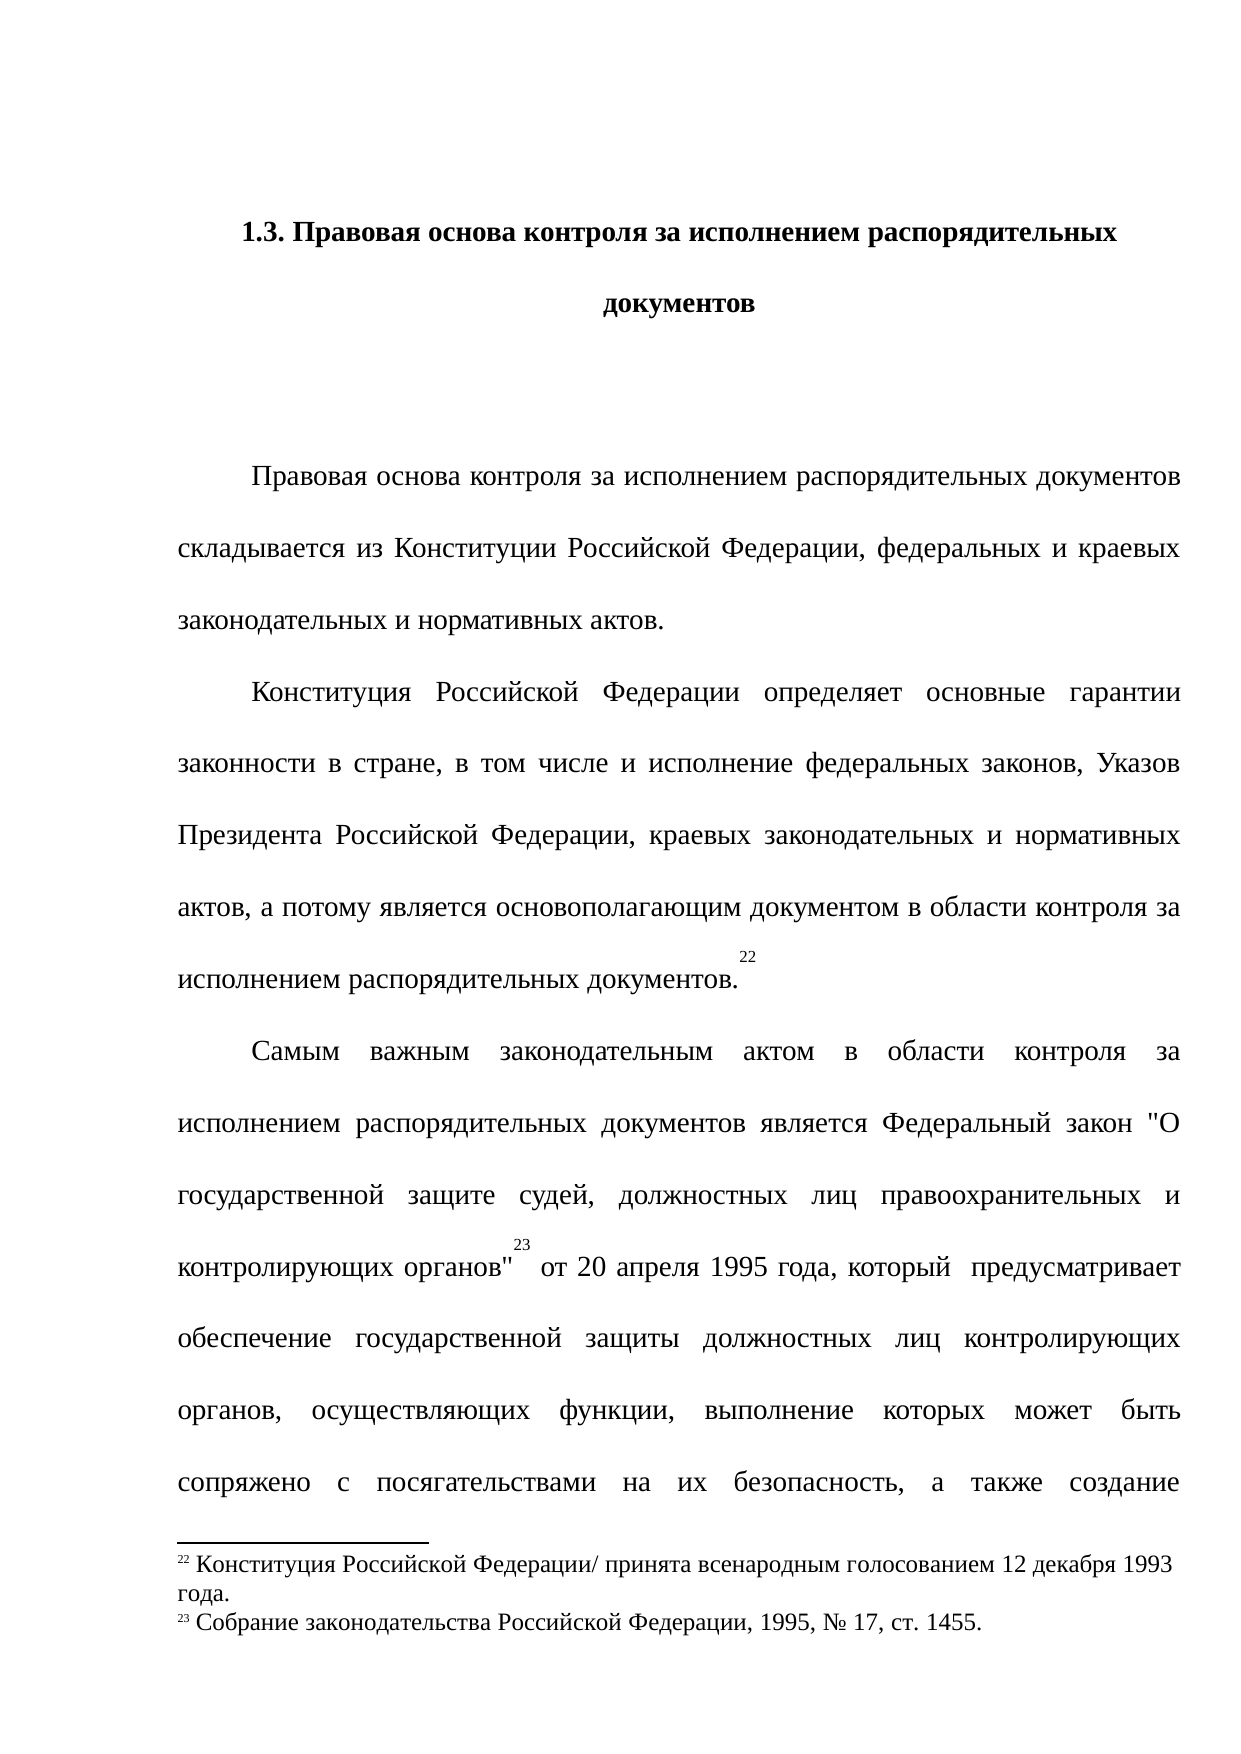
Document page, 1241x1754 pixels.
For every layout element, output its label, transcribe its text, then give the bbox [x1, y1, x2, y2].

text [177, 1019, 1181, 1498]
text Правовая основа контроля за исполнением распорядительных документов складывается из Конституции Российской Федерации, федеральных и краевых законодательных и нормативных актов. [177, 444, 1181, 636]
text Конституция Российской Федерации определяет основные гарантии законности в стране, в том числе и исполнение федеральных законов, Указов Президента Российской Федерации, краевых законодательных и нормативных актов, а потому является основополагающим документом в области контроля за исполнением распорядительных документов. [177, 660, 1181, 995]
text 1.3. Правовая основа контроля за исполнением распорядительных документов [177, 200, 1181, 319]
